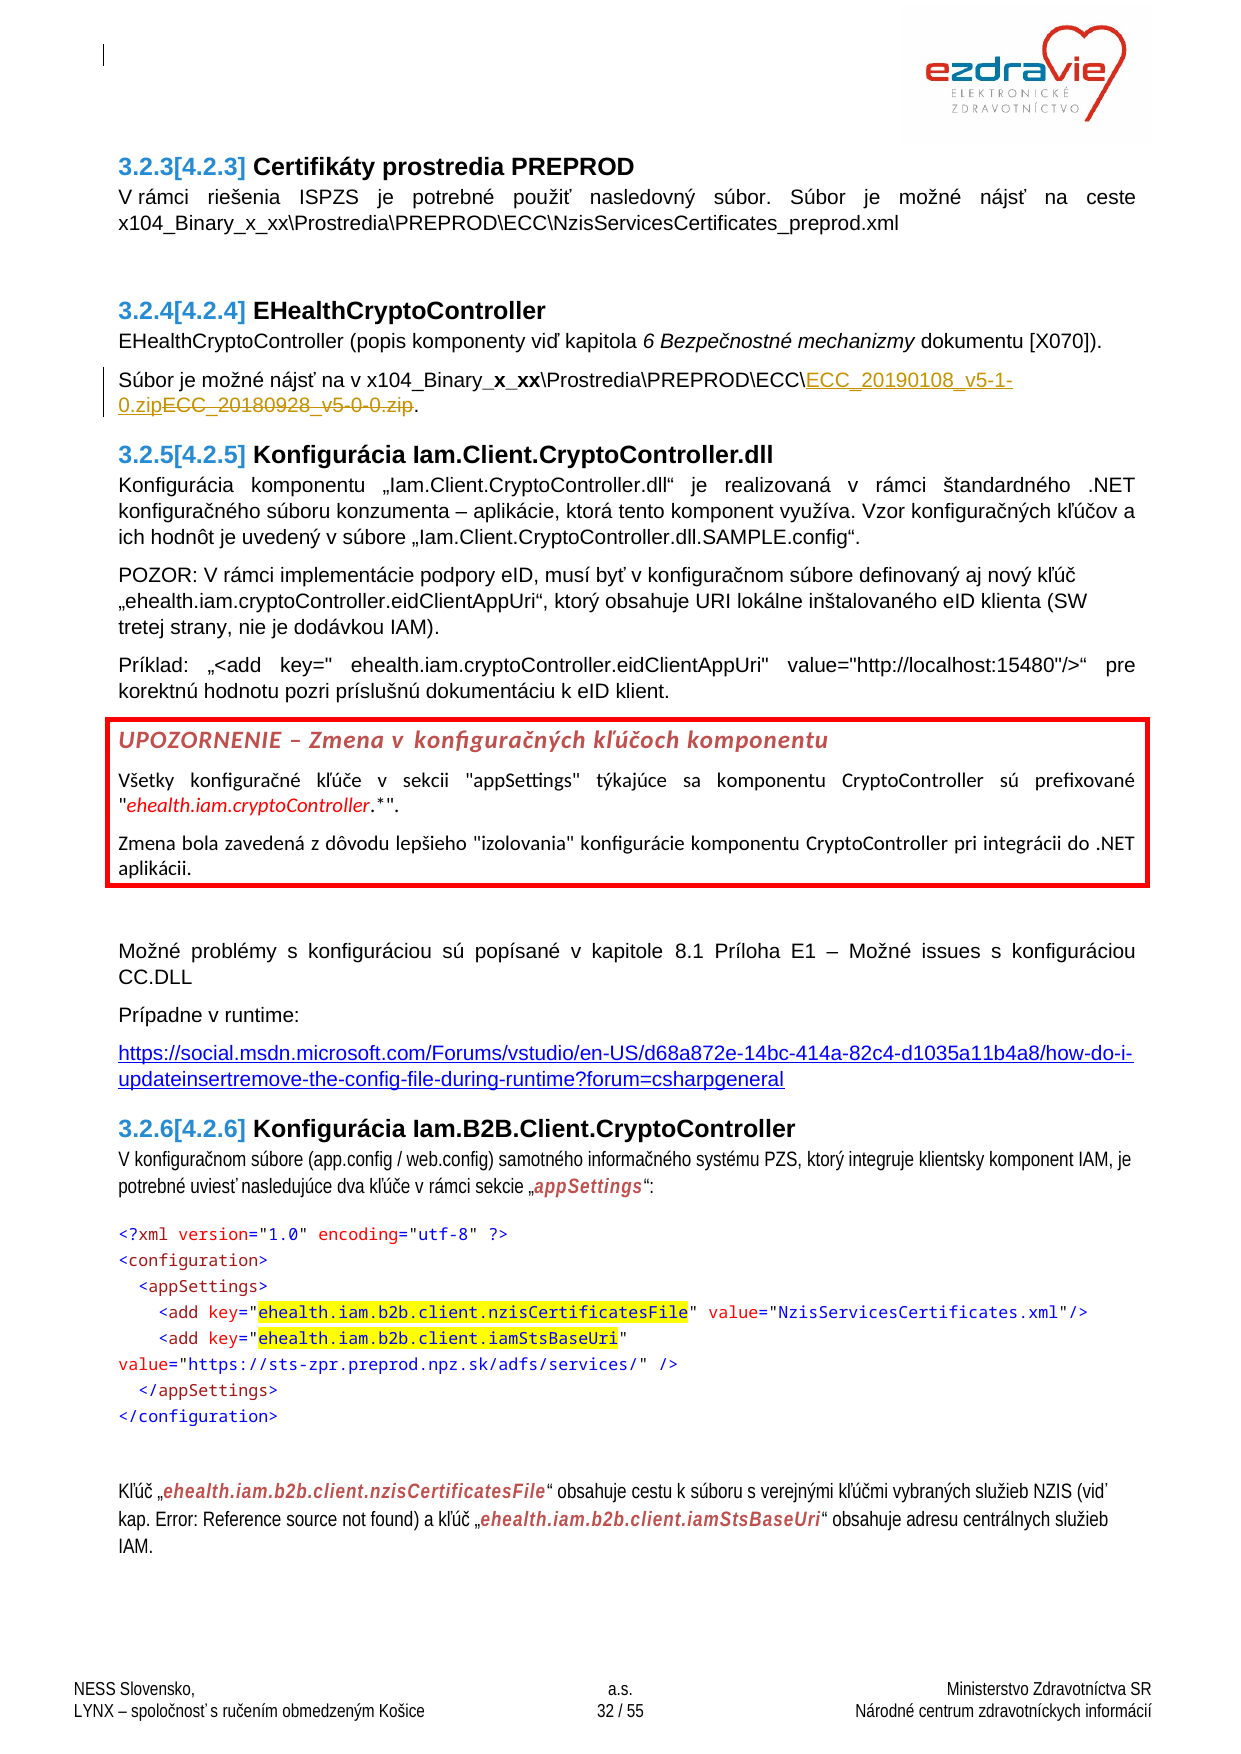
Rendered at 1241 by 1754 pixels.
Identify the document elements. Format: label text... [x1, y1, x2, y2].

text UPOZORNENIE – Zmena v konfiguračných kľúčoch komponentu [110, 722, 1145, 754]
text Všetky konfiguračné kľúče v sekcii "appSettings" týkajúce sa komponentu CryptoController sú prefixované "ehealth.iam.cryptoController.*". [110, 760, 1145, 818]
subtitle EHealthCryptoController [118, 296, 1137, 325]
text <appSettings> [118, 1274, 1137, 1297]
text <add key="ehealth.iam.b2b.client.nzisCertificatesFile" value="NzisServicesCertificates.xml"/> [688, 1301, 1137, 1323]
text EHealthCryptoController (popis komponenty viď kapitola 6 Bezpečnostné mechanizmy dokumentu [X070]). [118, 329, 1137, 353]
text <add key="ehealth.iam.b2b.client.iamStsBaseUri" value="https://sts-zpr.preprod.npz.sk/adfs/services/" /> [118, 1327, 1137, 1375]
text </appSettings> [118, 1379, 1137, 1401]
subtitle Konfigurácia Iam.Client.CryptoController.dll [118, 440, 1137, 469]
text Prípadne v runtime: [118, 1003, 1137, 1027]
text Príklad: „<add key=" ehealth.iam.cryptoController.eidClientAppUri" value="http://localhost:15480"/>“ pre korektnú hodnotu pozri príslušnú dokumentáciu k eID klient. [118, 653, 1137, 703]
text Možné problémy s konfiguráciou sú popísané v kapitole 8.1 Príloha E1 – Možné issues s konfiguráciou CC.DLL [118, 939, 1137, 988]
picture [899, 3, 1152, 144]
text V konfiguračnom súbore (app.config / web.config) samotného informačného systému PZS, ktorý integruje klientsky komponent IAM, je potrebné uviesť nasledujúce dva kľúče v rámci sekcie „appSettings“: [118, 1147, 1137, 1198]
text POZOR: V rámci implementácie podpory eID, musí byť v konfiguračnom súbore definovaný aj nový kľúč „ehealth.iam.cryptoController.eidClientAppUri“, ktorý obsahuje URI lokálne inštalovaného eID klienta (SW tretej strany, nie je dodávkou IAM). [118, 563, 1137, 638]
text <configuration> [118, 1248, 1137, 1271]
subtitle Certifikáty prostredia PREPROD [118, 152, 1137, 181]
text Zmena bola zavedená z dôvodu lepšieho "izolovania" konfigurácie komponentu CryptoController pri integrácii do .NET aplikácii. [110, 823, 1145, 883]
text Konfigurácia komponentu „Iam.Client.CryptoController.dll“ je realizovaná v rámci štandardného .NET konfiguračného súboru konzumenta – aplikácie, ktorá tento komponent využíva. Vzor konfiguračných kľúčov a ich hodnôt je uvedený v súbore „Iam.Client.CryptoController.dll.SAMPLE.config“. [118, 473, 1137, 548]
text https://social.msdn.microsoft.com/Forums/vstudio/en-US/d68a872e-14bc-414a-82c4-d1035a11b4a8/how-do-i-updateinsertremove-the-config-file-during-runtime?forum=csharpgeneral [118, 1041, 1137, 1091]
text Súbor je možné nájsť na v x104_Binary_x_xx\Prostredia\PREPROD\ECC\. [118, 367, 1137, 417]
text V rámci riešenia ISPZS je potrebné použiť nasledovný súbor. Súbor je možné nájsť na ceste x104_Binary_x_xx\Prostredia\PREPROD\ECC\NzisServicesCertificates_preprod.xml [118, 185, 1137, 235]
text </configuration> [118, 1405, 1137, 1427]
subtitle Konfigurácia Iam.B2B.Client.CryptoController [118, 1114, 1137, 1142]
text <?xml version="1.0" encoding="utf-8" ?> [118, 1222, 1137, 1245]
